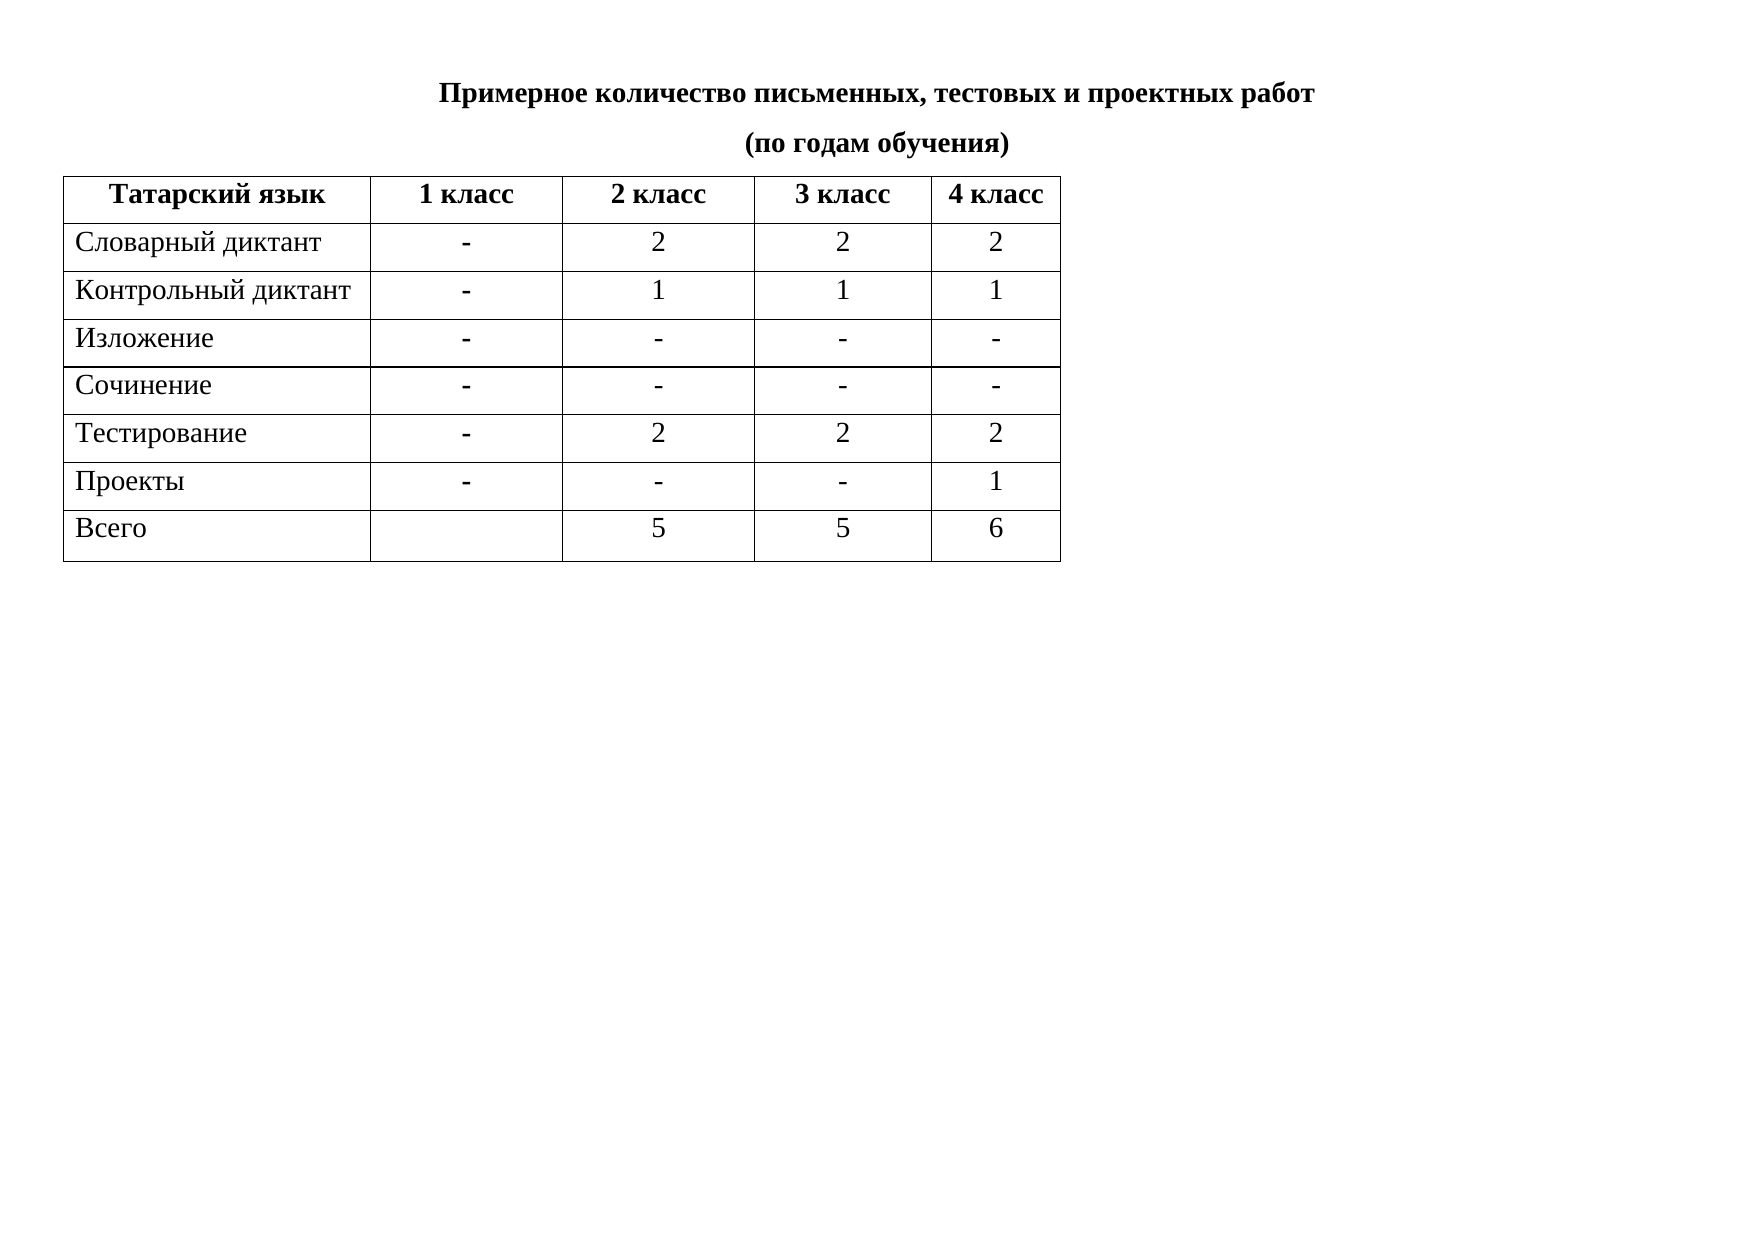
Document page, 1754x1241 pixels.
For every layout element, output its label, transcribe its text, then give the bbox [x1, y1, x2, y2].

table_header Татарский язык [64, 177, 370, 223]
table_cell Проекты [64, 463, 370, 509]
table_cell 2 [932, 224, 1060, 271]
table_cell - [371, 415, 562, 462]
table_cell 2 [932, 415, 1060, 462]
table_cell - [371, 224, 562, 271]
table_cell 1 [932, 463, 1060, 509]
table_cell 2 [563, 224, 754, 271]
table_cell - [932, 368, 1060, 414]
table_cell 1 [563, 272, 754, 319]
table_cell 5 [755, 511, 931, 561]
table_cell 6 [932, 511, 1060, 561]
table_cell Тестирование [64, 415, 370, 462]
text (по годам обучения) [75, 125, 1679, 159]
table_cell - [371, 463, 562, 509]
table_cell [371, 511, 562, 561]
table_cell - [932, 320, 1060, 366]
table_cell - [755, 463, 931, 509]
table_cell Изложение [64, 320, 370, 366]
table_header 3 класс [755, 177, 931, 223]
table_cell - [371, 320, 562, 366]
table_cell Контрольный диктант [64, 272, 370, 319]
table_cell Сочинение [64, 368, 370, 414]
table_header 2 класс [563, 177, 754, 223]
table_header 4 класс [932, 177, 1060, 223]
table_cell - [563, 463, 754, 509]
table_cell 2 [755, 415, 931, 462]
table_cell 5 [563, 511, 754, 561]
table_cell 2 [563, 415, 754, 462]
table_cell - [755, 368, 931, 414]
table_cell - [371, 368, 562, 414]
table_cell 1 [932, 272, 1060, 319]
table_cell Словарный диктант [64, 224, 370, 271]
table_cell Всего [64, 511, 370, 561]
table_header 1 класс [371, 177, 562, 223]
table_cell 2 [755, 224, 931, 271]
table_cell 1 [755, 272, 931, 319]
text Примерное количество письменных, тестовых и проектных работ [75, 75, 1679, 108]
table_cell - [371, 272, 562, 319]
table_cell - [563, 320, 754, 366]
table_cell - [563, 368, 754, 414]
table_cell - [755, 320, 931, 366]
